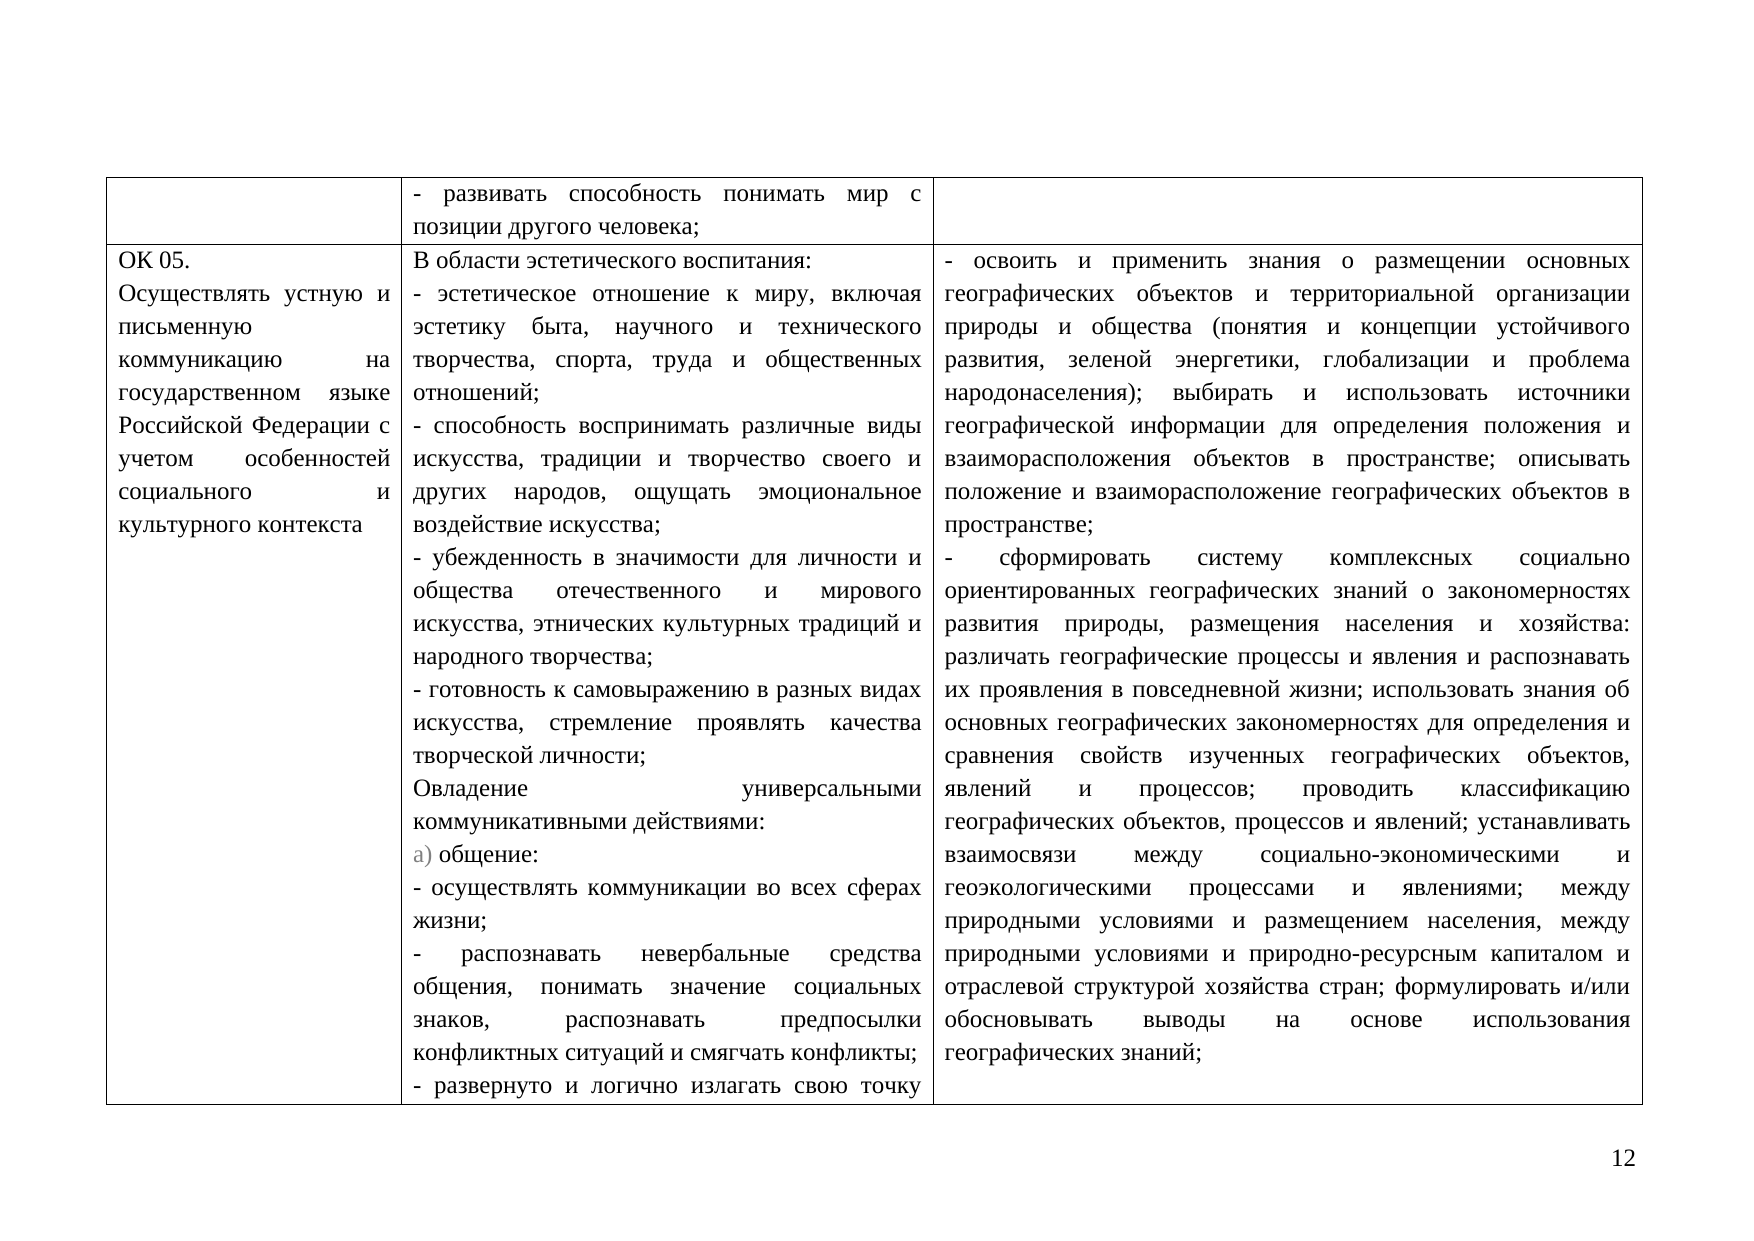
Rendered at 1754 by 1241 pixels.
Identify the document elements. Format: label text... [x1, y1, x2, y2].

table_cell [107, 245, 401, 1103]
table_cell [107, 178, 401, 244]
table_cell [402, 178, 933, 244]
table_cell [934, 178, 1642, 244]
